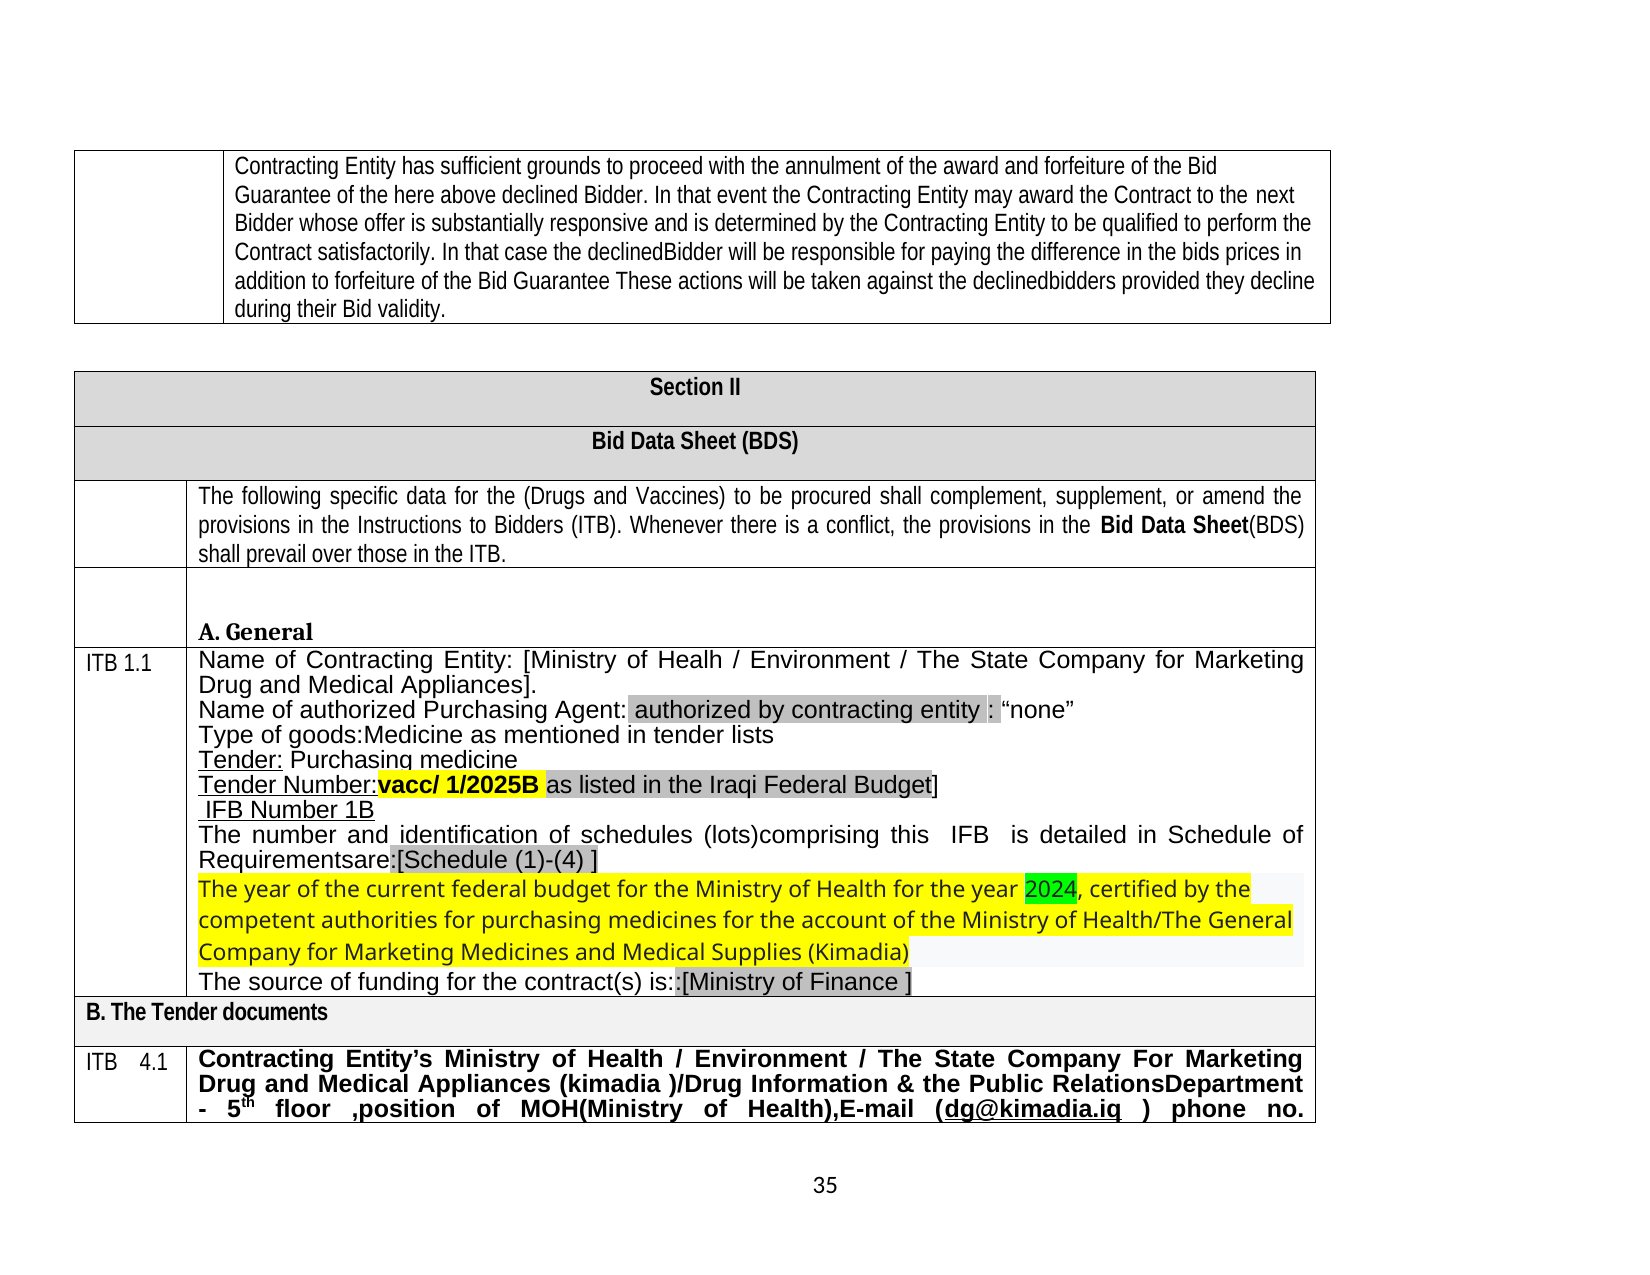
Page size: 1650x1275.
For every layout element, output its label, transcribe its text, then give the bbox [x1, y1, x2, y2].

table_cell Name of Contracting Entity: [Ministry of Healh / Environment / The State Company for Marketing Drug and Medical Appliances]. Name of authorized Purchasing Agent: authorized by contracting entity : “none” Type of goods:Medicine as mentioned in tender lists Tender: Purchasing medicine Tender Number:vacc/ 1/2025B as listed in the Iraqi Federal Budget] IFB Number 1B The number and identification of schedules (lots)comprising this IFB is detailed in Schedule of Requirementsare:[Schedule (1)-(4) ] The year of the current federal budget for the Ministry of Health for the year 2024, certified by the competent authorities for purchasing medicines for the account of the Ministry of Health/The General Company for Marketing Medicines and Medical Supplies (Kimadia) The source of funding for the contract(s) is::[Ministry of Finance ] [187, 648, 1315, 996]
table_cell B. The Tender documents [75, 997, 1315, 1046]
table_cell [75, 151, 223, 323]
table_cell The following specific data for the (Drugs and Vaccines) to be procured shall complement, supplement, or amend the provisions in the Instructions to Bidders (ITB). Whenever there is a conflict, the provisions in the Bid Data Sheet(BDS) shall prevail over those in the ITB. [187, 481, 1315, 567]
table_cell ITB 1.1 [75, 648, 186, 996]
table_header Section II [75, 372, 1315, 426]
table_cell A. General [187, 568, 1315, 647]
table_cell Bid Data Sheet (BDS) [75, 427, 1315, 480]
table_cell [187, 1047, 1315, 1122]
table_cell ITB 4.1 [75, 1047, 186, 1122]
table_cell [224, 151, 1330, 323]
table_cell [75, 568, 186, 647]
table_cell [75, 481, 186, 567]
